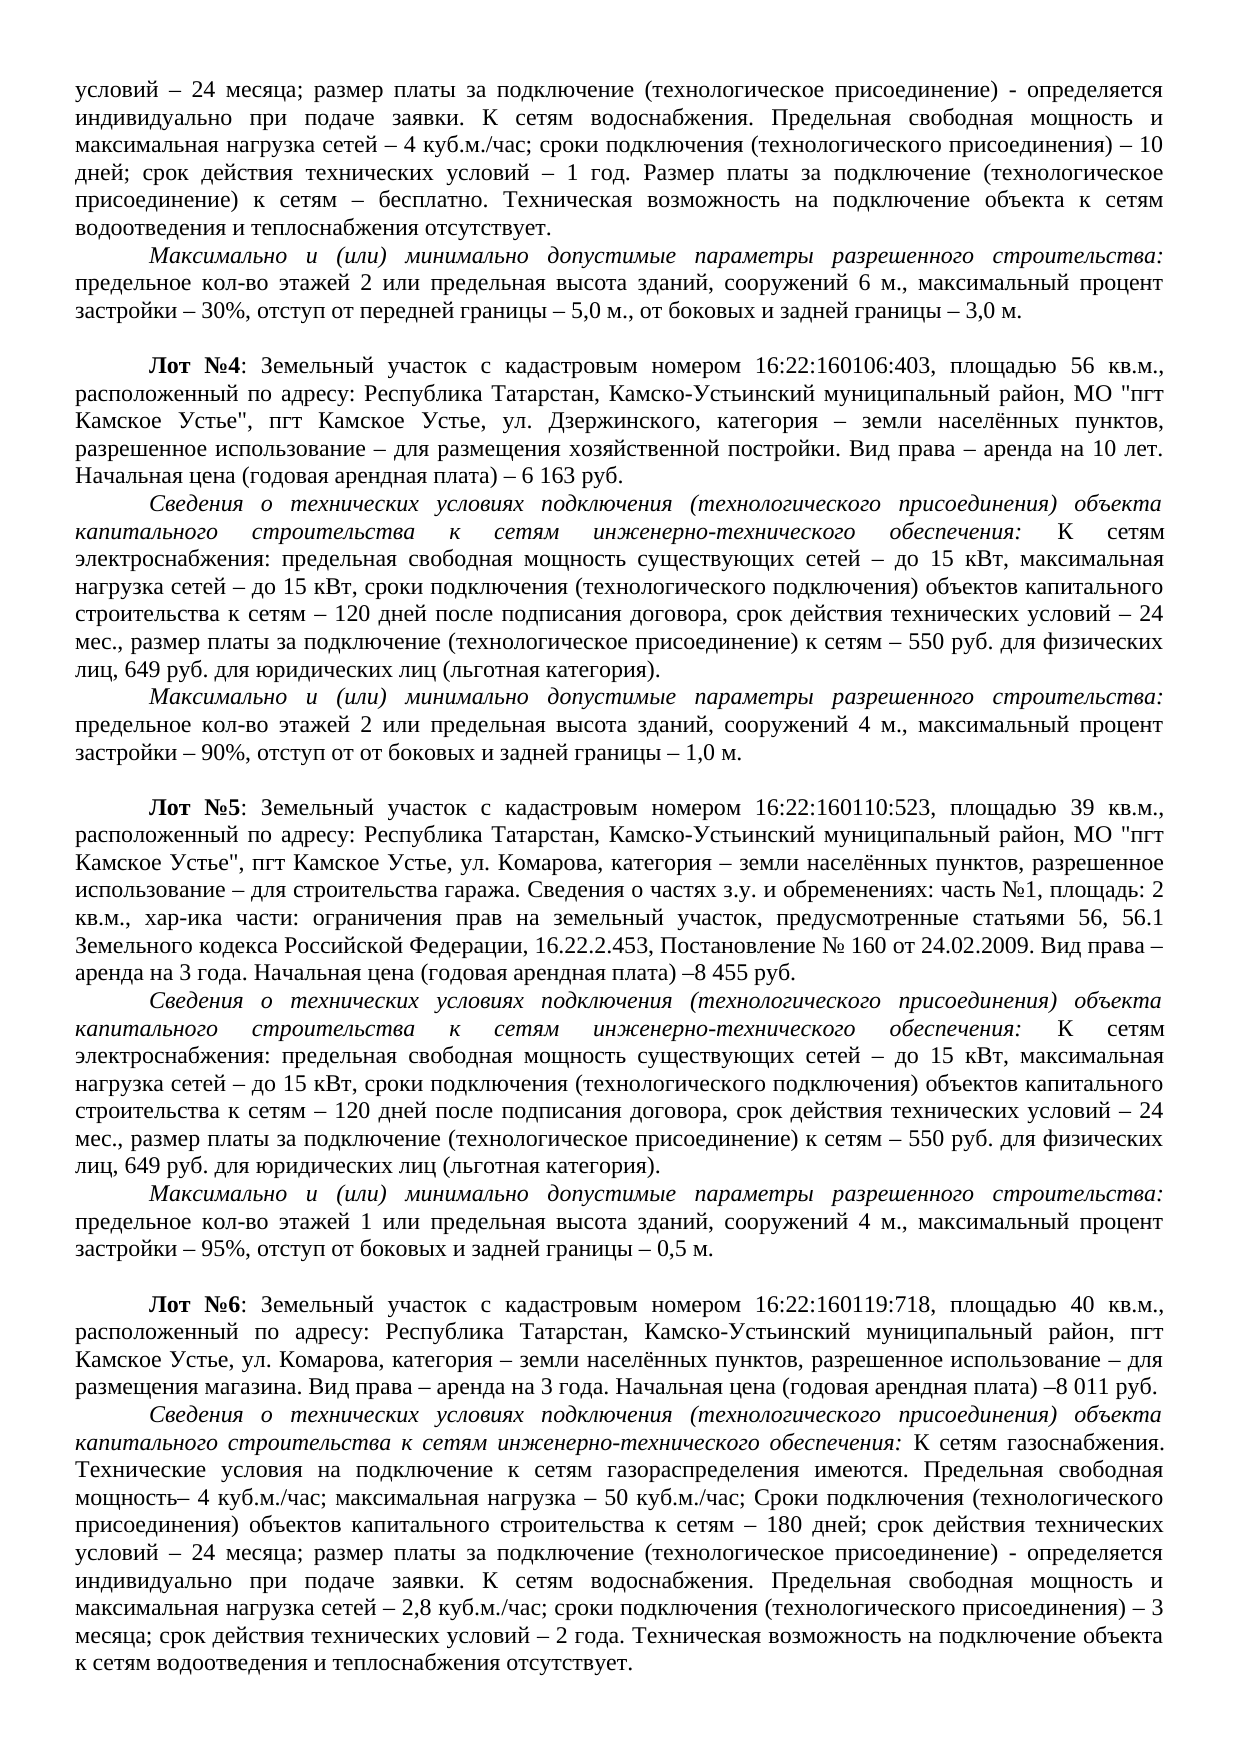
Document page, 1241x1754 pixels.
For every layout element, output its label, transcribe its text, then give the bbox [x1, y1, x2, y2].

text Лот №5: Земельный участок с кадастровым номером 16:22:160110:523, площадью 39 кв.м., расположенный по адресу: Республика Татарстан, Камско-Устьинский муниципальный район, МО "пгт Камское Устье", пгт Камское Устье, ул. Комарова, категория – земли населённых пунктов, разрешенное использование – для строительства гаража. Сведения о частях з.у. и обременениях: часть №1, площадь: 2 кв.м., хар-ика части: ограничения прав на земельный участок, предусмотренные статьями 56, 56.1 Земельного кодекса Российской Федерации, 16.22.2.453, Постановление № 160 от 24.02.2009. Вид права – аренда на 3 года. Начальная цена (годовая арендная плата) –8 455 руб. [75, 793, 1165, 986]
text Лот №4: Земельный участок с кадастровым номером 16:22:160106:403, площадью 56 кв.м., расположенный по адресу: Республика Татарстан, Камско-Устьинский муниципальный район, МО "пгт Камское Устье", пгт Камское Устье, ул. Дзержинского, категория – земли населённых пунктов, разрешенное использование – для размещения хозяйственной постройки. Вид права – аренда на 10 лет. Начальная цена (годовая арендная плата) – 6 163 руб. [75, 351, 1165, 489]
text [75, 75, 1165, 241]
text Максимально и (или) минимально допустимые параметры разрешенного строительства: предельное кол-во этажей 2 или предельная высота зданий, сооружений 4 м., максимальный процент застройки – 90%, отступ от от боковых и задней границы – 1,0 м. [75, 682, 1165, 765]
text Сведения о технических условиях подключения (технологического присоединения) объекта капитального строительства к сетям инженерно-технического обеспечения: К сетям газоснабжения. Технические условия на подключение к сетям газораспределения имеются. Предельная свободная мощность– 4 куб.м./час; максимальная нагрузка – 50 куб.м./час; Сроки подключения (технологического присоединения) объектов капитального строительства к сетям – 180 дней; срок действия технических условий – 24 месяца; размер платы за подключение (технологическое присоединение) - определяется индивидуально при подаче заявки. К сетям водоснабжения. Предельная свободная мощность и максимальная нагрузка сетей – 2,8 куб.м./час; сроки подключения (технологического присоединения) – 3 месяца; срок действия технических условий – 2 года. Техническая возможность на подключение объекта к сетям водоотведения и теплоснабжения отсутствует. [75, 1400, 1165, 1676]
text Сведения о технических условиях подключения (технологического присоединения) объекта капитального строительства к сетям инженерно-технического обеспечения: К сетям электроснабжения: предельная свободная мощность существующих сетей – до 15 кВт, максимальная нагрузка сетей – до 15 кВт, сроки подключения (технологического подключения) объектов капитального строительства к сетям – 120 дней после подписания договора, срок действия технических условий – 24 мес., размер платы за подключение (технологическое присоединение) к сетям – 550 руб. для физических лиц, 649 руб. для юридических лиц (льготная категория). [75, 489, 1165, 682]
text Сведения о технических условиях подключения (технологического присоединения) объекта капитального строительства к сетям инженерно-технического обеспечения: К сетям электроснабжения: предельная свободная мощность существующих сетей – до 15 кВт, максимальная нагрузка сетей – до 15 кВт, сроки подключения (технологического подключения) объектов капитального строительства к сетям – 120 дней после подписания договора, срок действия технических условий – 24 мес., размер платы за подключение (технологическое присоединение) к сетям – 550 руб. для физических лиц, 649 руб. для юридических лиц (льготная категория). [75, 986, 1165, 1179]
text Лот №6: Земельный участок с кадастровым номером 16:22:160119:718, площадью 40 кв.м., расположенный по адресу: Республика Татарстан, Камско-Устьинский муниципальный район, пгт Камское Устье, ул. Комарова, категория – земли населённых пунктов, разрешенное использование – для размещения магазина. Вид права – аренда на 3 года. Начальная цена (годовая арендная плата) –8 011 руб. [75, 1289, 1165, 1400]
